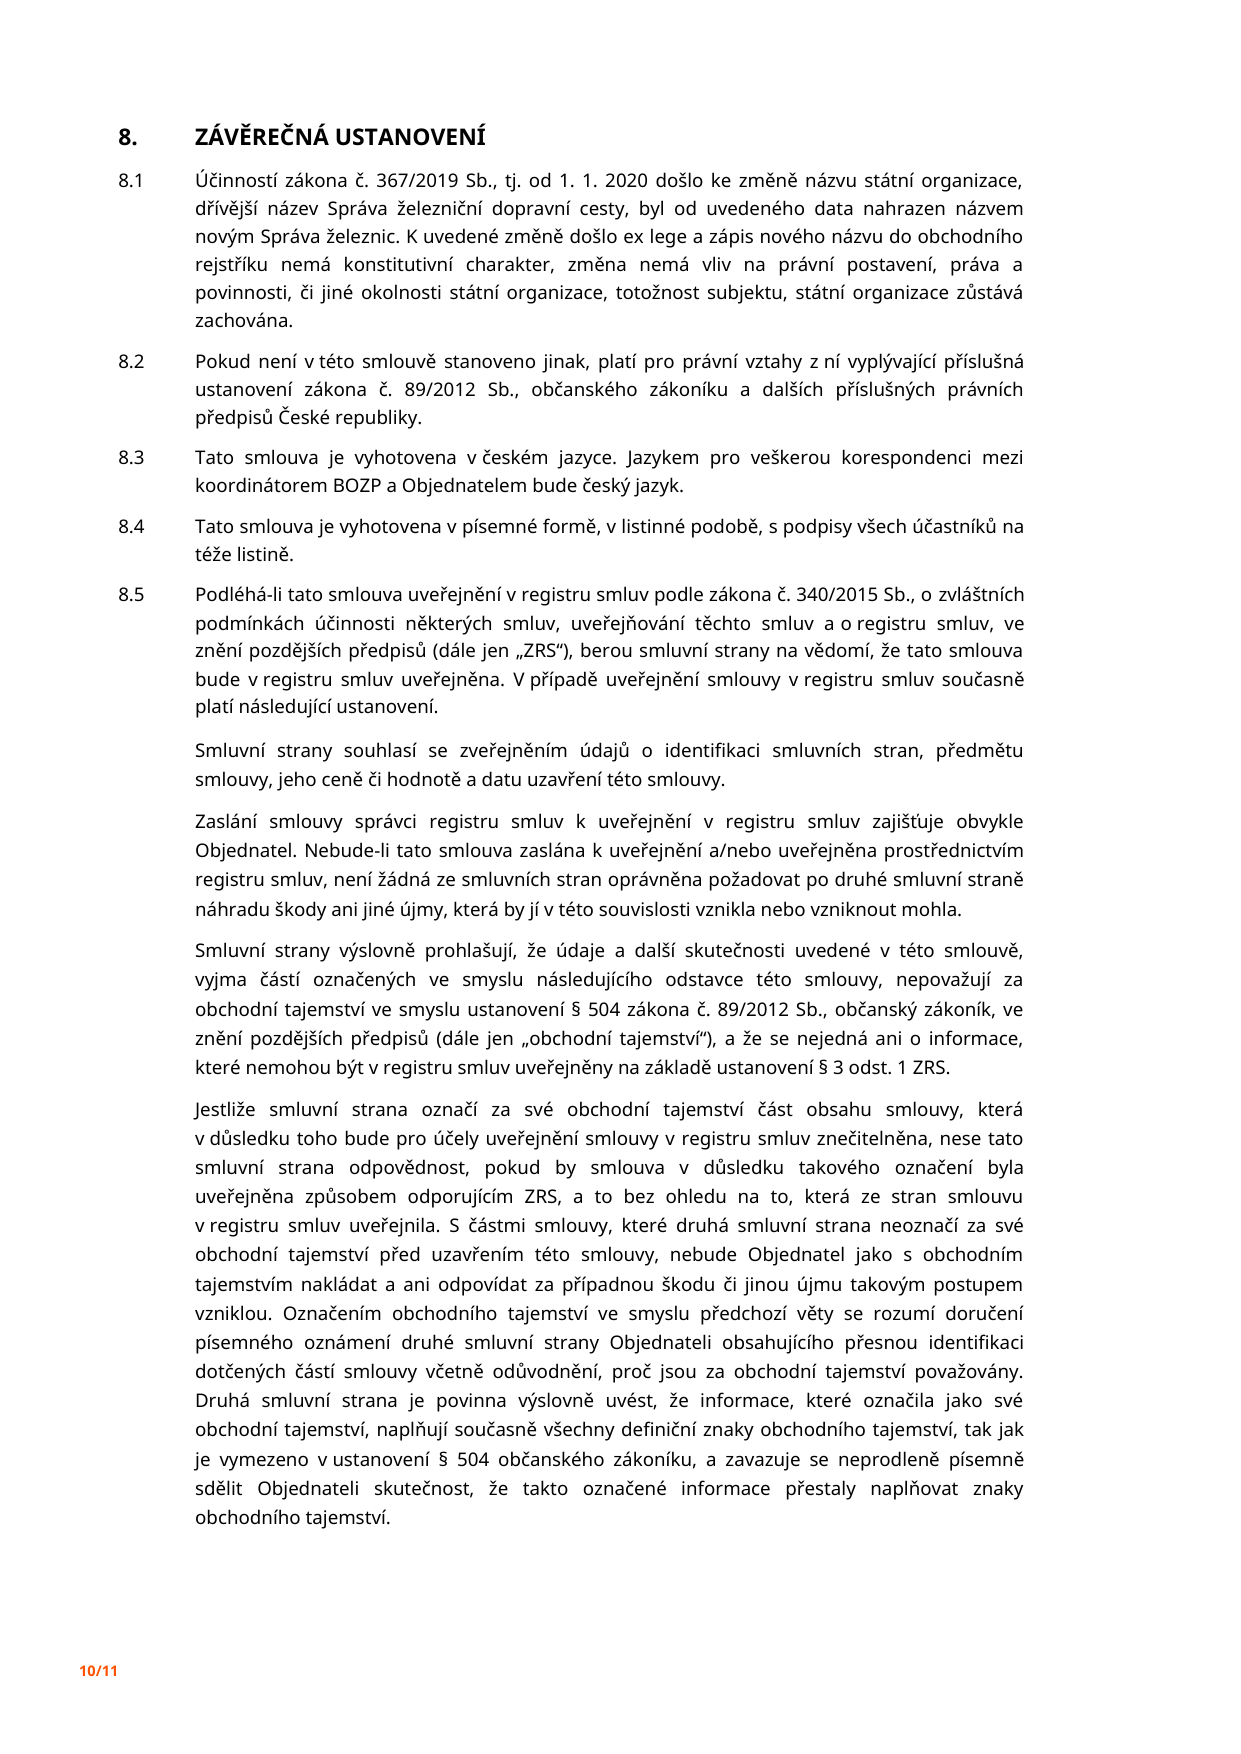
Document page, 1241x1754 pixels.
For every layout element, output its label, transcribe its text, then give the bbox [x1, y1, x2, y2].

text Smluvní strany souhlasí se zveřejněním údajů o identifikaci smluvních stran, předmětu smlouvy, jeho ceně či hodnotě a datu uzavření této smlouvy. [195, 734, 1024, 793]
text Jestliže smluvní strana označí za své obchodní tajemství část obsahu smlouvy, která v důsledku toho bude pro účely uveřejnění smlouvy v registru smluv znečitelněna, nese tato smluvní strana odpovědnost, pokud by smlouva v důsledku takového označení byla uveřejněna způsobem odporujícím ZRS, a to bez ohledu na to, která ze stran smlouvu v registru smluv uveřejnila. S částmi smlouvy, které druhá smluvní strana neoznačí za své obchodní tajemství před uzavřením této smlouvy, nebude Objednatel jako s obchodním tajemstvím nakládat a ani odpovídat za případnou škodu či jinou újmu takovým postupem vzniklou. Označením obchodního tajemství ve smyslu předchozí věty se rozumí doručení písemného oznámení druhé smluvní strany Objednateli obsahujícího přesnou identifikaci dotčených částí smlouvy včetně odůvodnění, proč jsou za obchodní tajemství považovány. Druhá smluvní strana je povinna výslovně uvést, že informace, které označila jako své obchodní tajemství, naplňují současně všechny definiční znaky obchodního tajemství, tak jak je vymezeno v ustanovení § 504 občanského zákoníku, a zavazuje se neprodleně písemně sdělit Objednateli skutečnost, že takto označené informace přestaly naplňovat znaky obchodního tajemství. [195, 1093, 1024, 1530]
text Tato smlouva je vyhotovena v českém jazyce. Jazykem pro veškerou korespondenci mezi koordinátorem BOZP a Objednatelem bude český jazyk. [118, 445, 1024, 498]
text Podléhá-li tato smlouva uveřejnění v registru smluv podle zákona č. 340/2015 Sb., o zvláštních podmínkách účinnosti některých smluv, uveřejňování těchto smluv a o registru smluv, ve znění pozdějších předpisů (dále jen „ZRS“), berou smluvní strany na vědomí, že tato smlouva bude v registru smluv uveřejněna. V případě uveřejnění smlouvy v registru smluv současně platí následující ustanovení. [118, 582, 1024, 719]
text ZÁVĚREČNÁ USTANOVENÍ [118, 121, 1024, 152]
text Tato smlouva je vyhotovena v písemné formě, v listinné podobě, s podpisy všech účastníků na téže listině. [118, 513, 1024, 567]
text Pokud není v této smlouvě stanoveno jinak, platí pro právní vztahy z ní vyplývající příslušná ustanovení zákona č. 89/2012 Sb., občanského zákoníku a dalších příslušných právních předpisů České republiky. [118, 348, 1024, 430]
text Smluvní strany výslovně prohlašují, že údaje a další skutečnosti uvedené v této smlouvě, vyjma částí označených ve smyslu následujícího odstavce této smlouvy, nepovažují za obchodní tajemství ve smyslu ustanovení § 504 zákona č. 89/2012 Sb., občanský zákoník, ve znění pozdějších předpisů (dále jen „obchodní tajemství“), a že se nejedná ani o informace, které nemohou být v registru smluv uveřejněny na základě ustanovení § 3 odst. 1 ZRS. [195, 934, 1024, 1080]
text Zaslání smlouvy správci registru smluv k uveřejnění v registru smluv zajišťuje obvykle Objednatel. Nebude-li tato smlouva zaslána k uveřejnění a/nebo uveřejněna prostřednictvím registru smluv, není žádná ze smluvních stran oprávněna požadovat po druhé smluvní straně náhradu škody ani jiné újmy, která by jí v této souvislosti vznikla nebo vzniknout mohla. [195, 805, 1024, 922]
text Účinností zákona č. 367/2019 Sb., tj. od 1. 1. 2020 došlo ke změně názvu státní organizace, dřívější název Správa železniční dopravní cesty, byl od uvedeného data nahrazen názvem novým Správa železnic. K uvedené změně došlo ex lege a zápis nového názvu do obchodního rejstříku nemá konstitutivní charakter, změna nemá vliv na právní postavení, práva a povinnosti, či jiné okolnosti státní organizace, totožnost subjektu, státní organizace zůstává zachována. [118, 167, 1024, 333]
